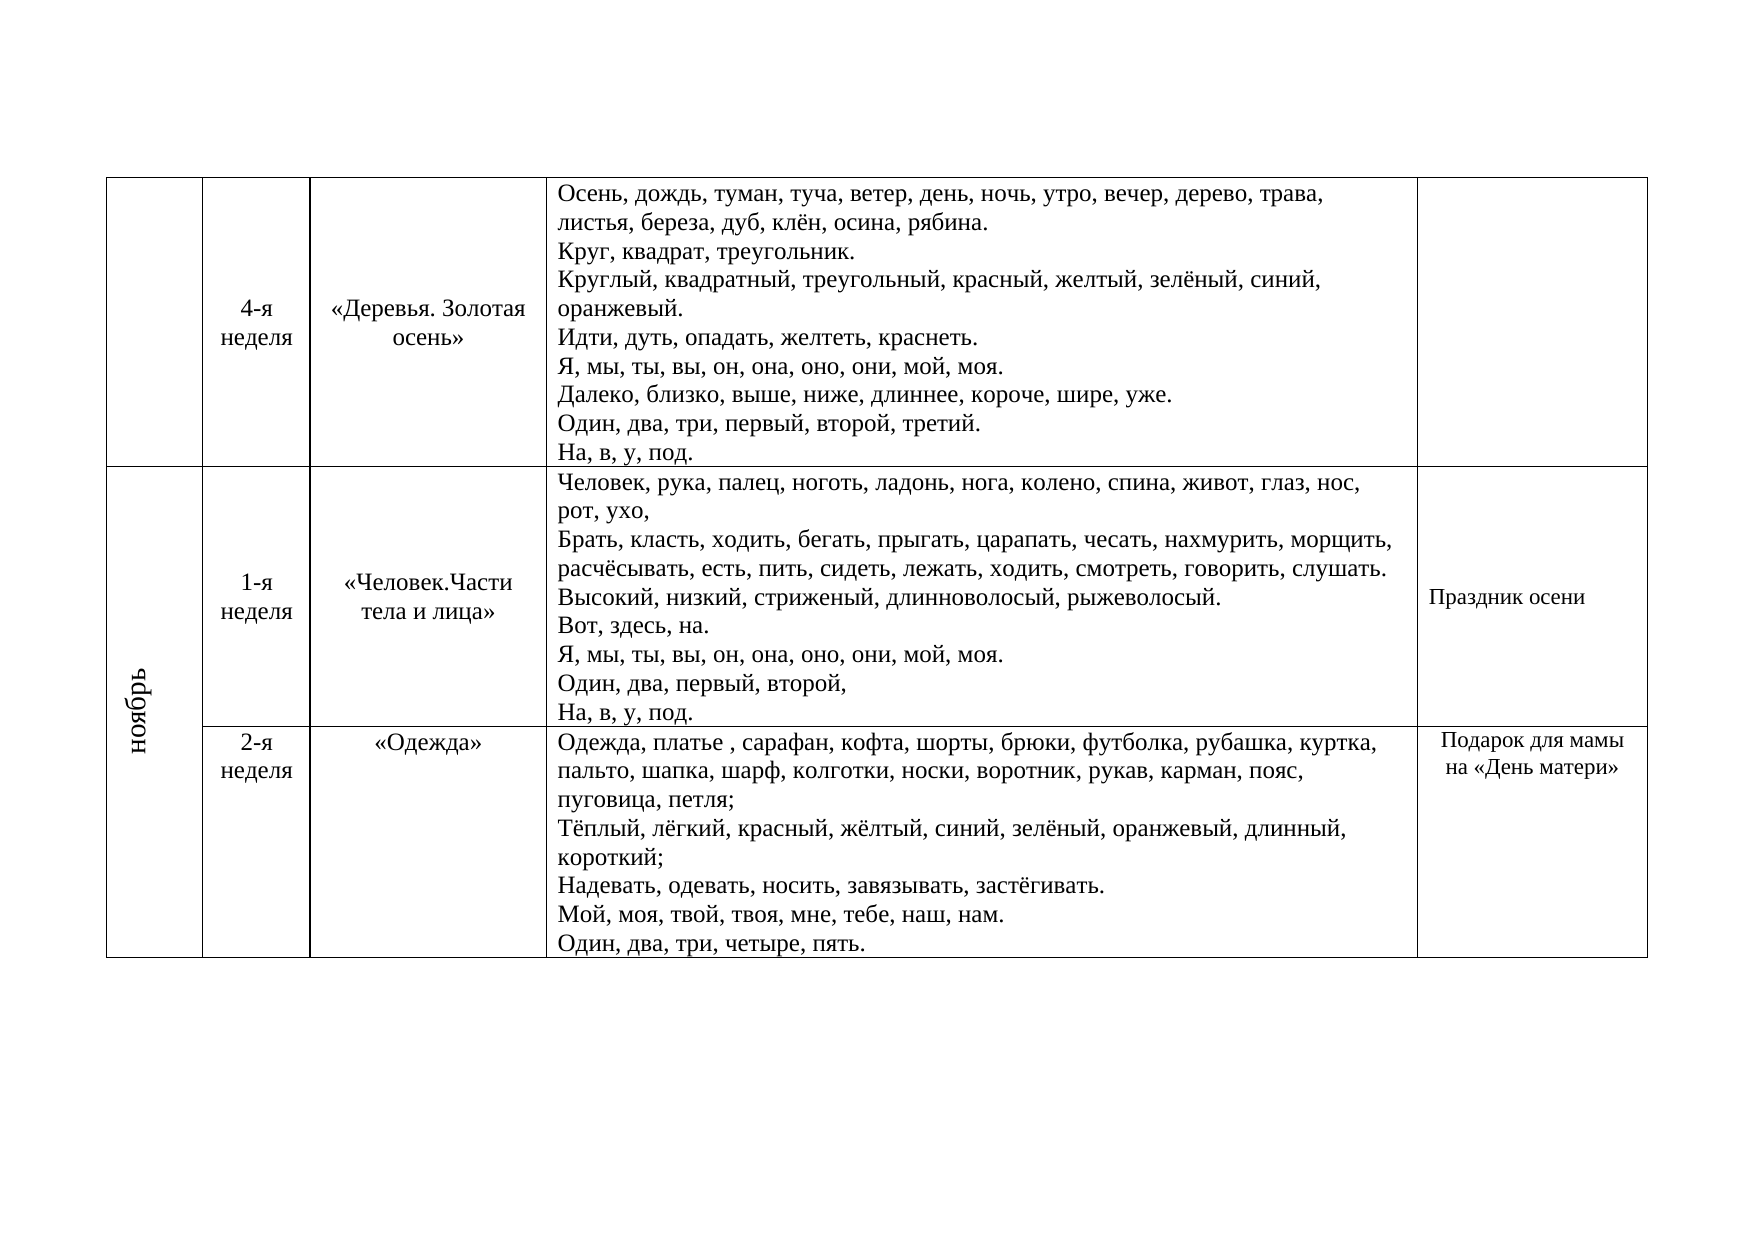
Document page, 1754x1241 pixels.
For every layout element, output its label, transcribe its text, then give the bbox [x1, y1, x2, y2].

table_cell Одежда, платье , сарафан, кофта, шорты, брюки, футболка, рубашка, куртка, пальто, шапка, шарф, колготки, носки, воротник, рукав, карман, пояс, пуговица, петля; Тёплый, лёгкий, красный, жёлтый, синий, зелёный, оранжевый, длинный, короткий; Надевать, одевать, носить, завязывать, застёгивать. Мой, моя, твой, твоя, мне, тебе, наш, нам. Один, два, три, четыре, пять. [547, 727, 1417, 957]
table_cell «Деревья. Золотая осень» [311, 178, 546, 466]
table_cell Осень, дождь, туман, туча, ветер, день, ночь, утро, вечер, дерево, трава, листья, береза, дуб, клён, осина, рябина. Круг, квадрат, треугольник. Круглый, квадратный, треугольный, красный, желтый, зелёный, синий, оранжевый. Идти, дуть, опадать, желтеть, краснеть. Я, мы, ты, вы, он, она, оно, они, мой, моя. Далеко, близко, выше, ниже, длиннее, короче, шире, уже. Один, два, три, первый, второй, третий. На, в, у, под. [547, 178, 1417, 466]
table_cell «Одежда» [311, 727, 546, 957]
table_cell 2-я неделя [203, 727, 309, 957]
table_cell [1418, 727, 1647, 957]
table_cell «Человек.Части тела и лица» [311, 467, 546, 726]
table_cell Праздник осени [1418, 467, 1647, 726]
table_cell 1-я неделя [203, 467, 309, 726]
table_cell Человек, рука, палец, ноготь, ладонь, нога, колено, спина, живот, глаз, нос, рот, ухо, Брать, класть, ходить, бегать, прыгать, царапать, чесать, нахмурить, морщить, расчёсывать, есть, пить, сидеть, лежать, ходить, смотреть, говорить, слушать. Высокий, низкий, стриженый, длинноволосый, рыжеволосый. Вот, здесь, на. Я, мы, ты, вы, он, она, оно, они, мой, моя. Один, два, первый, второй, На, в, у, под. [547, 467, 1417, 726]
table_cell 4-я неделя [203, 178, 309, 466]
table_cell ноябрь [107, 467, 202, 957]
